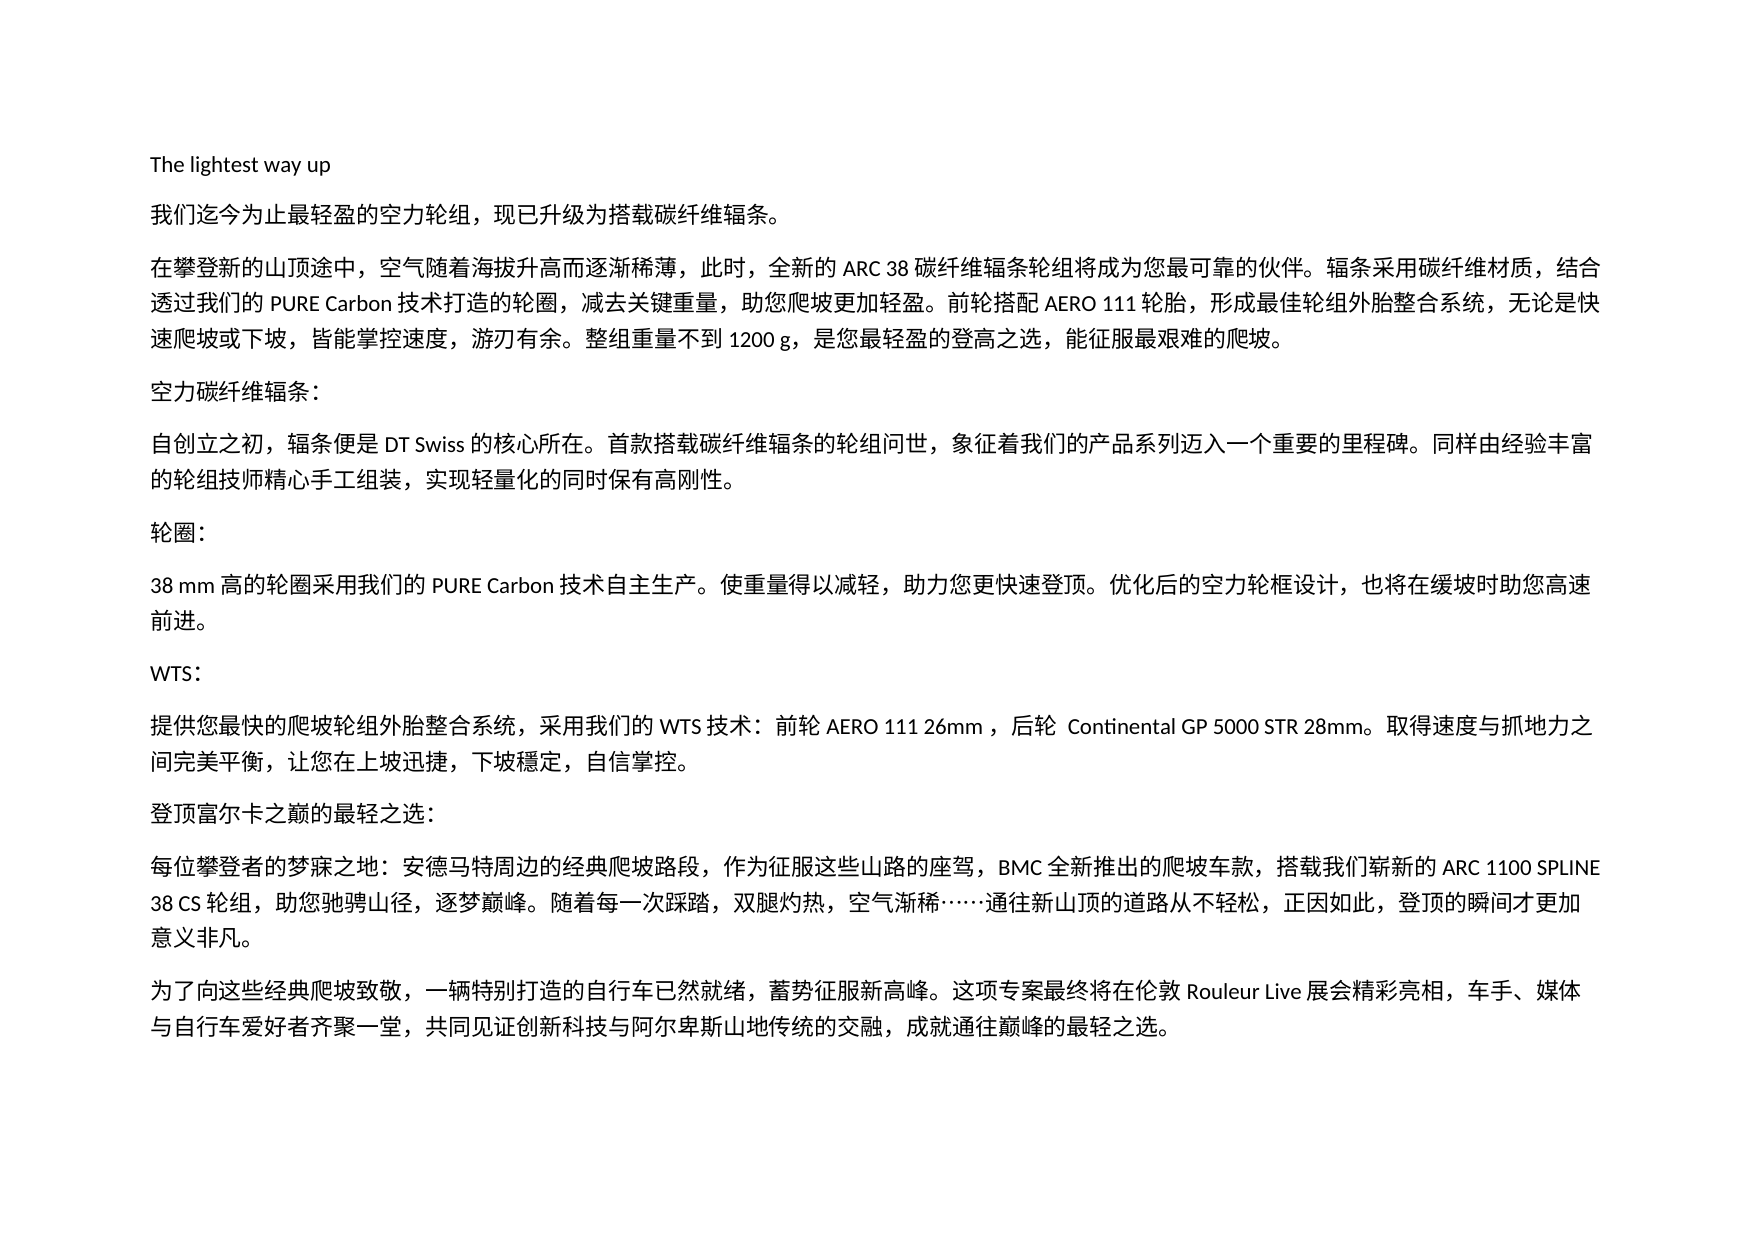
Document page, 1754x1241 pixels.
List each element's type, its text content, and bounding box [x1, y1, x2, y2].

text 为了向这些经典爬坡致敬，一辆特别打造的自行车已然就绪，蓄势征服新高峰。这项专案最终将在伦敦 Rouleur Live 展会精彩亮相，车手、媒体与自行车爱好者齐聚一堂，共同见证创新科技与阿尔卑斯山地传统的交融，成就通往巅峰的最轻之选。 [150, 973, 1604, 1042]
text 我们迄今为止最轻盈的空力轮组，现已升级为搭载碳纤维辐条。 [150, 197, 1604, 230]
text 空力碳纤维辐条： [150, 373, 1604, 407]
text 自创立之初，辐条便是 DT Swiss 的核心所在。首款搭载碳纤维辐条的轮组问世，象征着我们的产品系列迈入一个重要的里程碑。同样由经验丰富的轮组技师精心手工组装，实现轻量化的同时保有高刚性。 [150, 426, 1604, 495]
text 登顶富尔卡之巅的最轻之选： [150, 796, 1604, 829]
text 在攀登新的山顶途中，空气随着海拔升高而逐渐稀薄，此时，全新的 ARC 38 碳纤维辐条轮组将成为您最可靠的伙伴。辐条采用碳纤维材质，结合透过我们的 PURE Carbon 技术打造的轮圈，减去关键重量，助您爬坡更加轻盈。前轮搭配 AERO 111 轮胎，形成最佳轮组外胎整合系统，无论是快速爬坡或下坡，皆能掌控速度，游刃有余。整组重量不到 1200 g，是您最轻盈的登高之选，能征服最艰难的爬坡。 [150, 249, 1604, 354]
text 38 mm 高的轮圈采用我们的 PURE Carbon 技术自主生产。使重量得以减轻，助力您更快速登顶。优化后的空力轮框设计，也将在缓坡时助您高速前进。 [150, 567, 1604, 636]
text 轮圈： [150, 514, 1604, 548]
text 提供您最快的爬坡轮组外胎整合系统，采用我们的 WTS 技术：前轮 AERO 111 26mm ，后轮 Continental GP 5000 STR 28mm。取得速度与抓地力之间完美平衡，让您在上坡迅捷，下坡穩定，自信掌控。 [150, 708, 1604, 777]
text The lightest way up [150, 150, 1604, 178]
text WTS： [150, 655, 1604, 688]
text 每位攀登者的梦寐之地：安德马特周边的经典爬坡路段，作为征服这些山路的座驾，BMC 全新推出的爬坡车款，搭载我们崭新的 ARC 1100 SPLINE 38 CS 轮组，助您驰骋山径，逐梦巅峰。随着每一次踩踏，双腿灼热，空气渐稀……通往新山顶的道路从不轻松，正因如此，登顶的瞬间才更加意义非凡。 [150, 848, 1604, 953]
